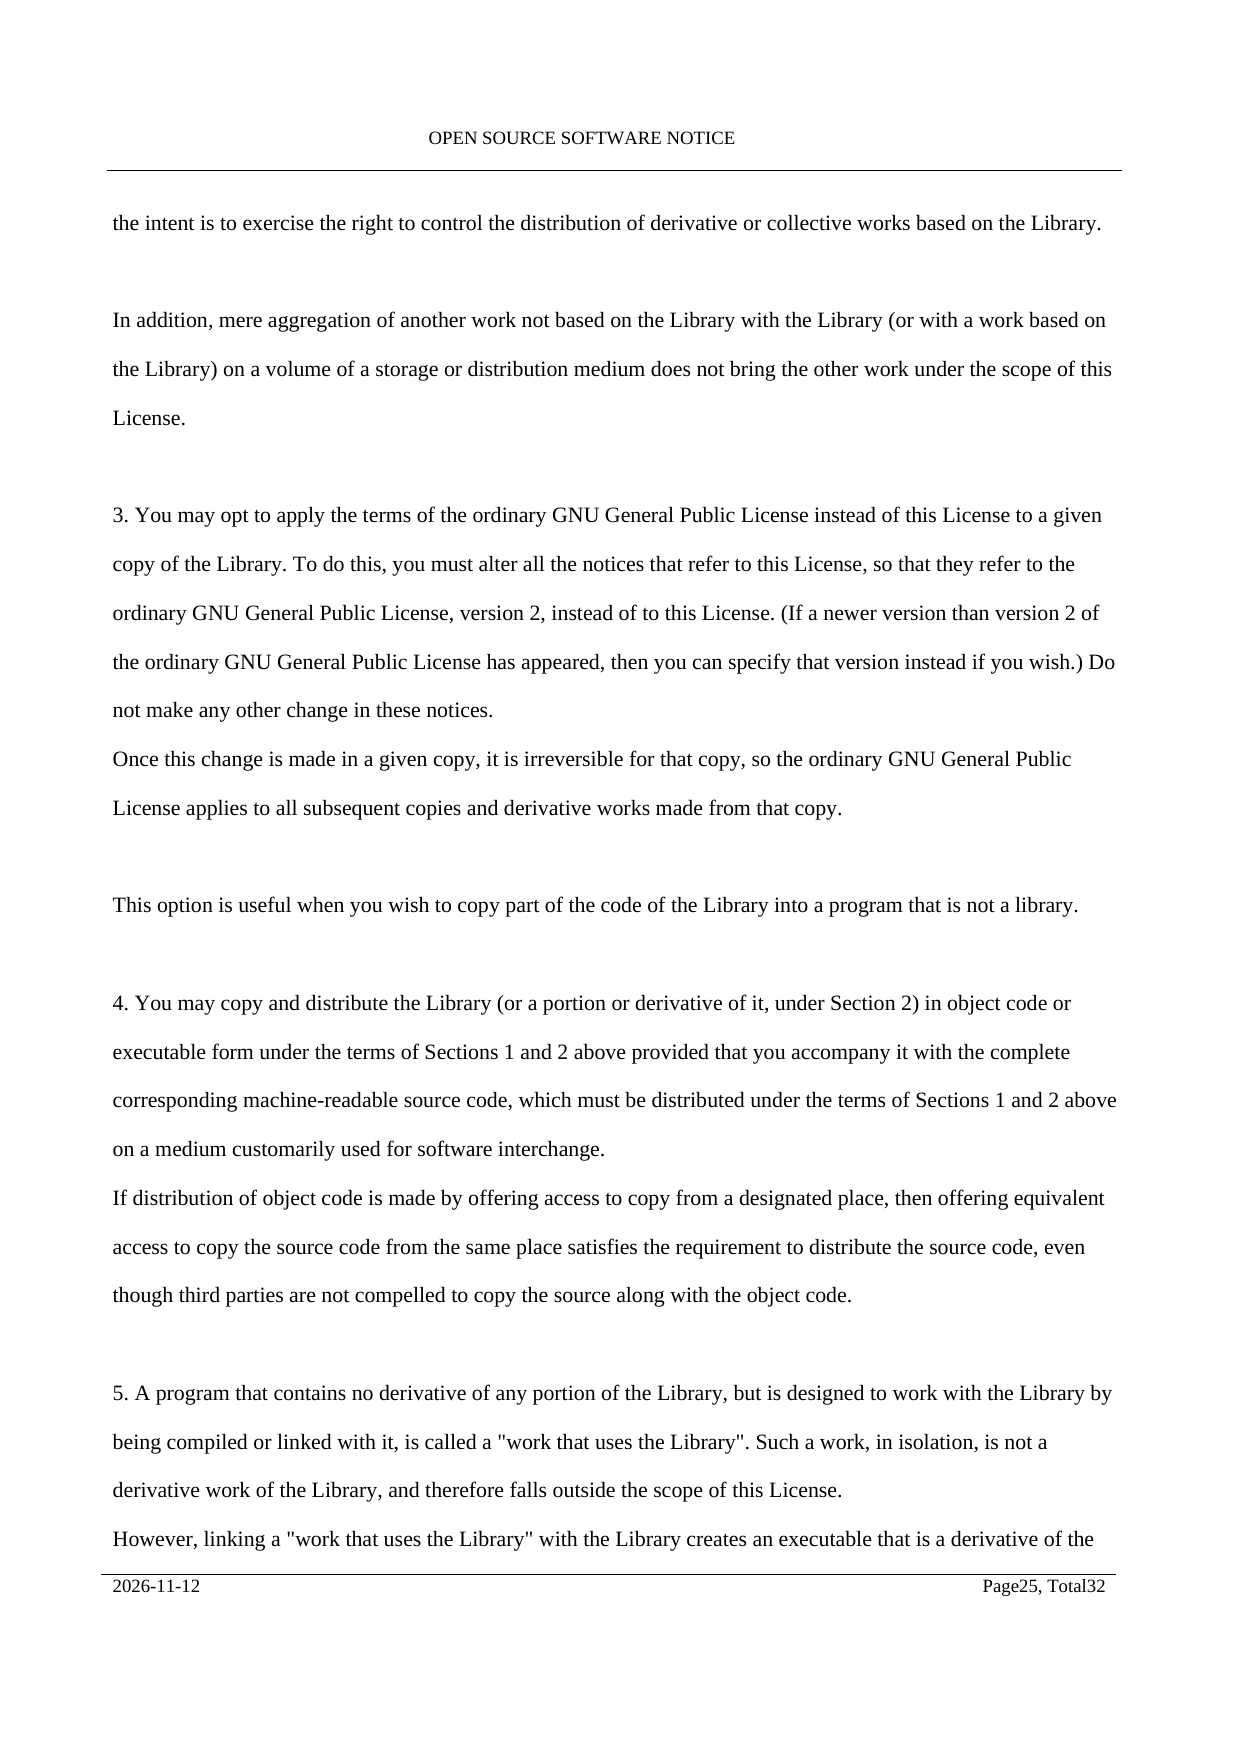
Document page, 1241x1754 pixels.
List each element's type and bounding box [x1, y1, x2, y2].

text [112, 206, 1128, 1555]
